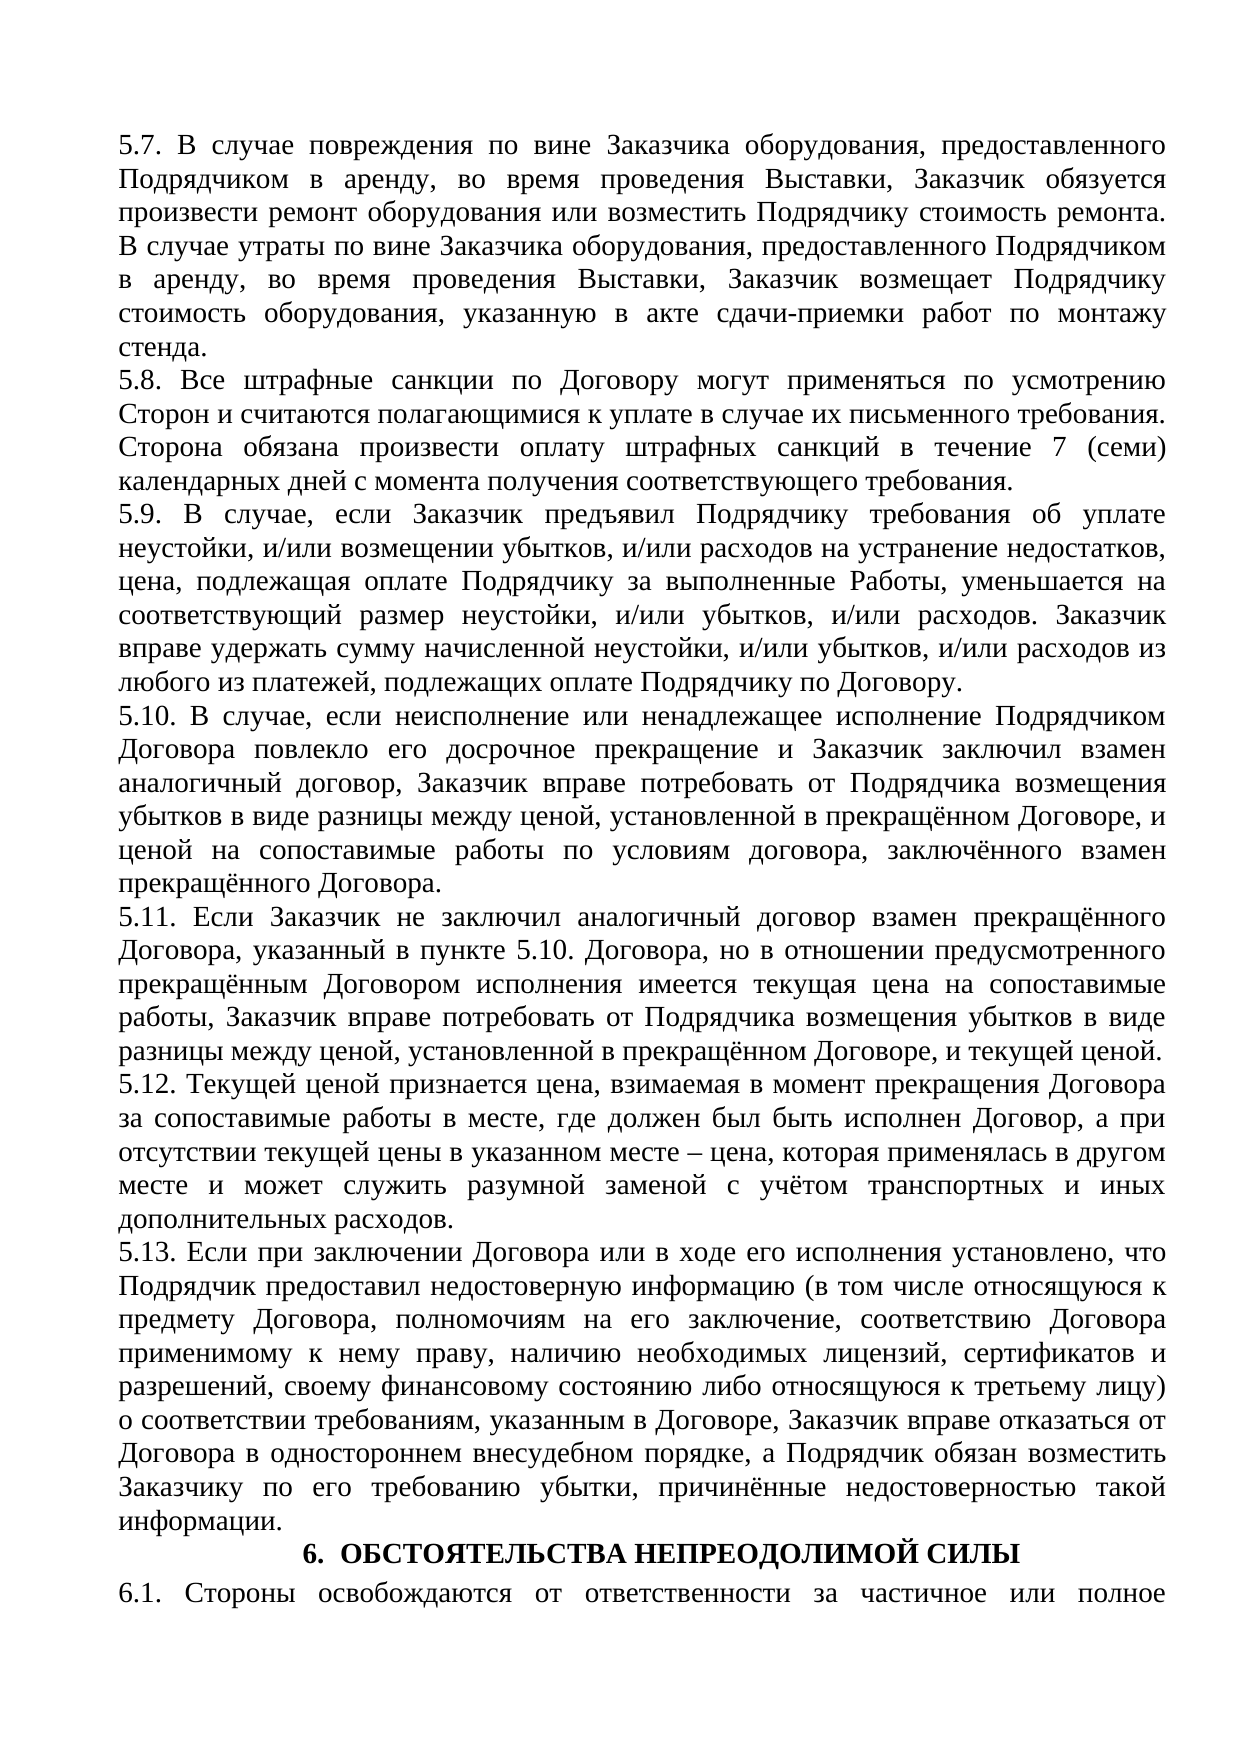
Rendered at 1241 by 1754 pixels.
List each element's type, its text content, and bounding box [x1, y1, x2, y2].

text 5.7. В случае повреждения по вине Заказчика оборудования, предоставленного Подрядчиком в аренду, во время проведения Выставки, Заказчик обязуется произвести ремонт оборудования или возместить Подрядчику стоимость ремонта. В случае утраты по вине Заказчика оборудования, предоставленного Подрядчиком в аренду, во время проведения Выставки, Заказчик возмещает Подрядчику стоимость оборудования, указанную в акте сдачи-приемки работ по монтажу стенда. [118, 127, 1167, 362]
text 5.13. Если при заключении Договора или в ходе его исполнения установлено, что Подрядчик предоставил недостоверную информацию (в том числе относящуюся к предмету Договора, полномочиям на его заключение, соответствию Договора применимому к нему праву, наличию необходимых лицензий, сертификатов и разрешений, своему финансовому состоянию либо относящуюся к третьему лицу) о соответствии требованиям, указанным в Договоре, Заказчик вправе отказаться от Договора в одностороннем внесудебном порядке, а Подрядчик обязан возместить Заказчику по его требованию убытки, причинённые недостоверностью такой информации. [118, 1234, 1167, 1536]
text 5.10. В случае, если неисполнение или ненадлежащее исполнение Подрядчиком Договора повлекло его досрочное прекращение и Заказчик заключил взамен аналогичный договор, Заказчик вправе потребовать от Подрядчика возмещения убытков в виде разницы между ценой, установленной в прекращённом Договоре, и ценой на сопоставимые работы по условиям договора, заключённого взамен прекращённого Договора. [118, 698, 1167, 899]
text 5.8. Все штрафные санкции по Договору могут применяться по усмотрению Сторон и считаются полагающимися к уплате в случае их письменного требования. Сторона обязана произвести оплату штрафных санкций в течение 7 (семи) календарных дней с момента получения соответствующего требования. [118, 362, 1167, 496]
list ОБСТОЯТЕЛЬСТВА НЕПРЕОДОЛИМОЙ СИЛЫ [156, 1536, 1167, 1570]
text 5.9. В случае, если Заказчик предъявил Подрядчику требования об уплате неустойки, и/или возмещении убытков, и/или расходов на устранение недостатков, цена, подлежащая оплате Подрядчику за выполненные Работы, уменьшается на соответствующий размер неустойки, и/или убытков, и/или расходов. Заказчик вправе удержать сумму начисленной неустойки, и/или убытков, и/или расходов из любого из платежей, подлежащих оплате Подрядчику по Договору. [118, 496, 1167, 698]
text 5.11. Если Заказчик не заключил аналогичный договор взамен прекращённого Договора, указанный в пункте 5.10. Договора, но в отношении предусмотренного прекращённым Договором исполнения имеется текущая цена на сопоставимые работы, Заказчик вправе потребовать от Подрядчика возмещения убытков в виде разницы между ценой, установленной в прекращённом Договоре, и текущей ценой. [118, 899, 1167, 1067]
text 5.12. Текущей ценой признается цена, взимаемая в момент прекращения Договора за сопоставимые работы в месте, где должен был быть исполнен Договор, а при отсутствии текущей цены в указанном месте – цена, которая применялась в другом месте и может служить разумной заменой с учётом транспортных и иных дополнительных расходов. [118, 1067, 1167, 1234]
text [118, 1575, 1167, 1608]
